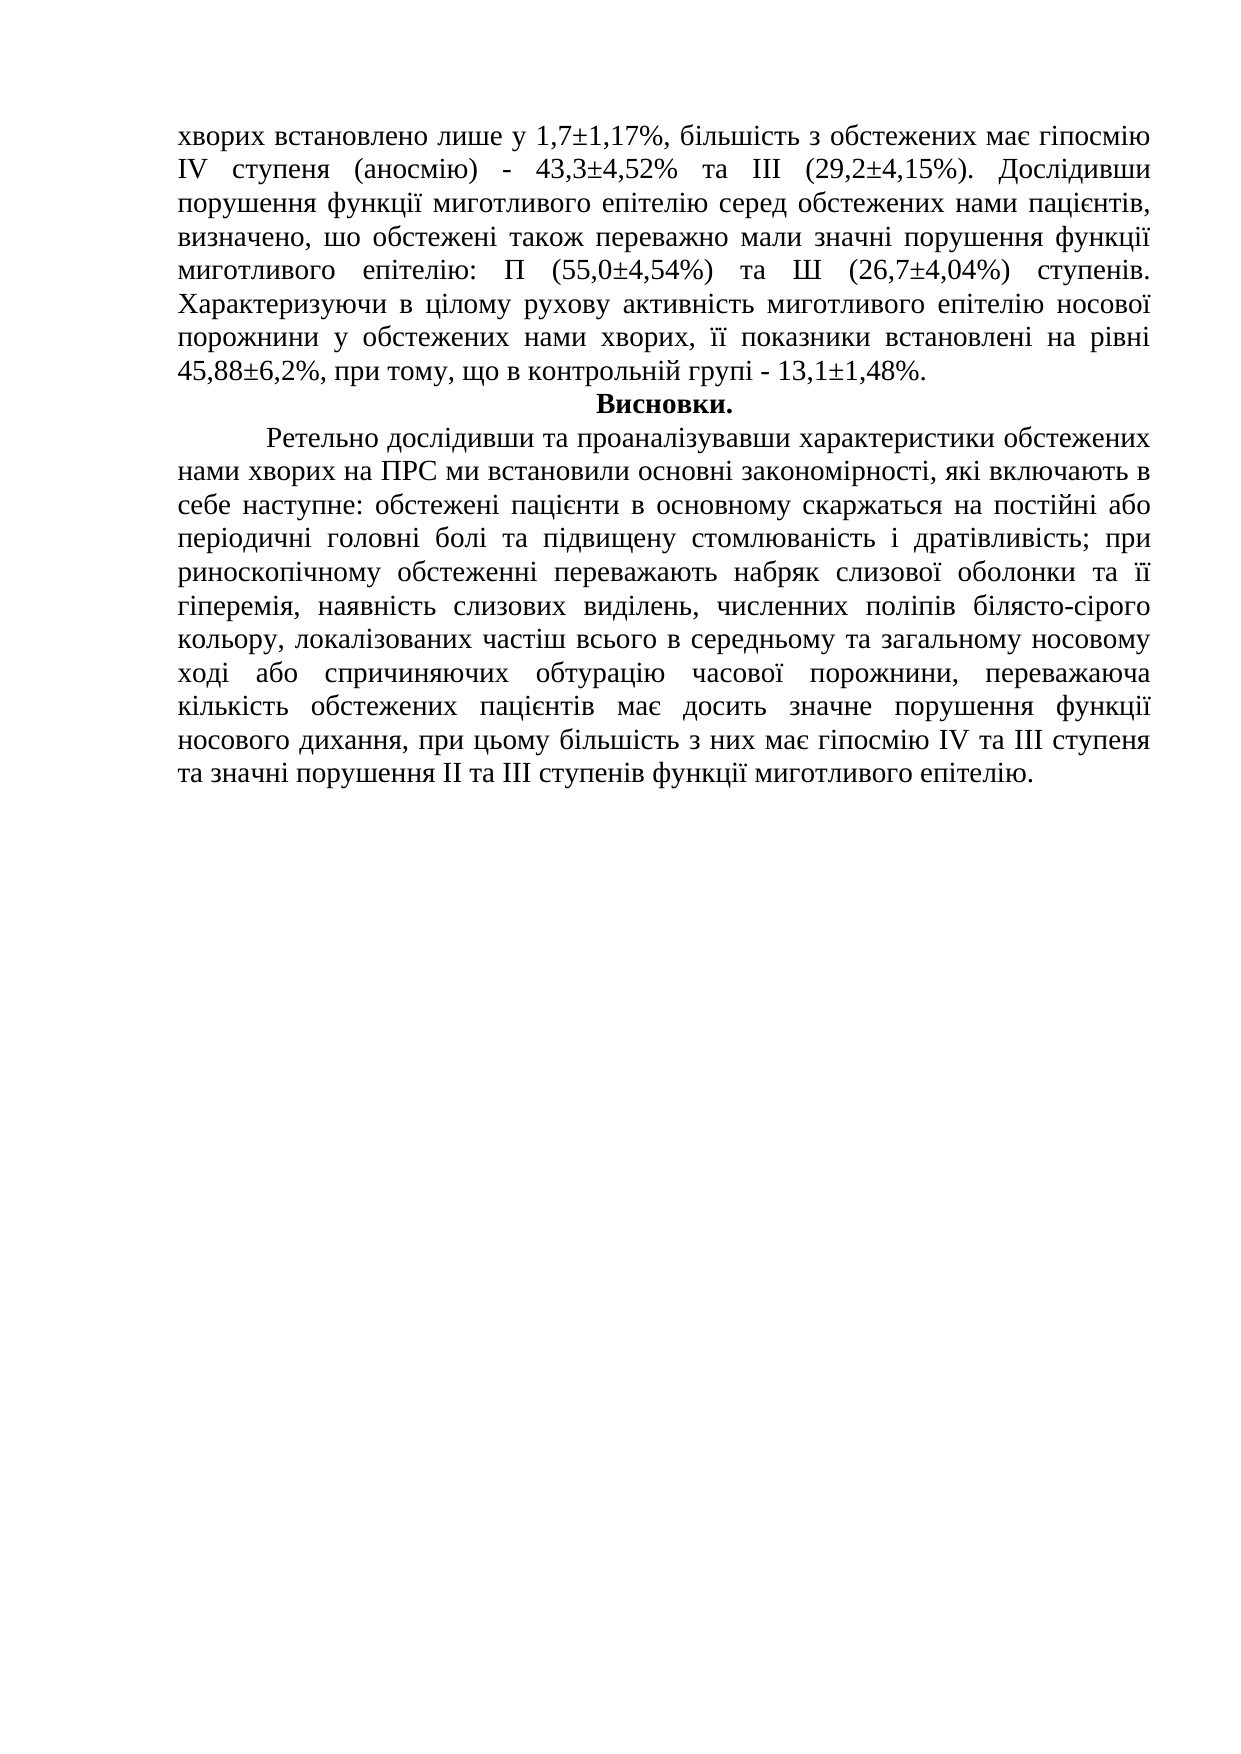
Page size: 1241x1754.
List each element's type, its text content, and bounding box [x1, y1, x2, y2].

text Висновки. [177, 386, 1152, 420]
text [177, 118, 1152, 386]
text Ретельно дослідивши та проаналізувавши характеристики обстежених нами хворих на ПРС ми встановили основні закономірності, які включають в себе наступне: обстежені пацієнти в основному скаржаться на постійні або періодичні головні болі та підвищену стомлюваність і дратівливість; при риноскопічному обстеженні переважають набряк слизової оболонки та її гіперемія, наявність слизових виділень, численних поліпів білясто-сірого кольору, локалізованих частіш всього в середньому та загальному носовому ході або спричиняючих обтурацію часової порожнини, переважаюча кількість обстежених пацієнтів має досить значне порушення функції носового дихання, при цьому більшість з них має гіпосмію IV та III ступеня та значні порушення II та III ступенів функції миготливого епітелію. [177, 420, 1152, 789]
